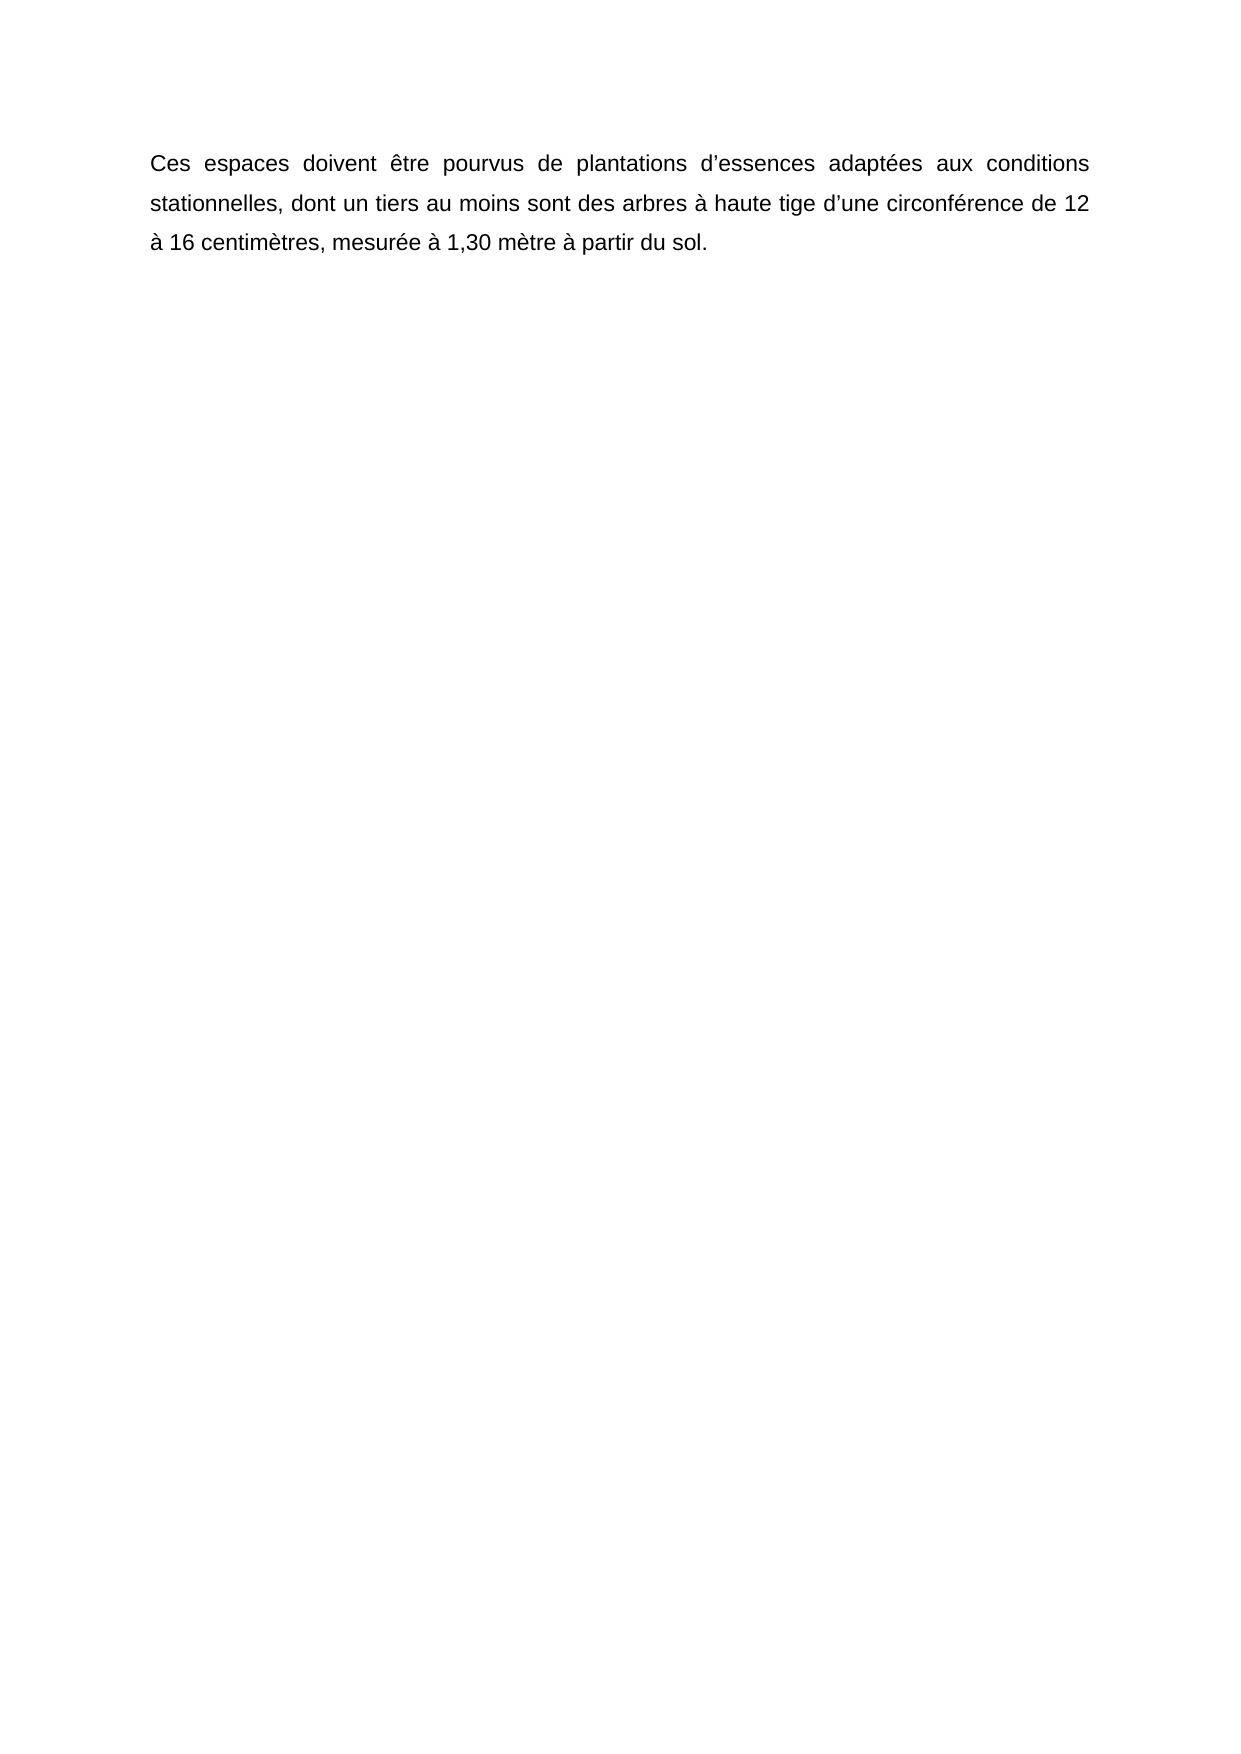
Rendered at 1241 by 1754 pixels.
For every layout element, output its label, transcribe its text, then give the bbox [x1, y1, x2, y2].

text Ces espaces doivent être pourvus de plantations d’essences adaptées aux conditions stationnelles, dont un tiers au moins sont des arbres à haute tige d’une circonférence de 12 à 16 centimètres, mesurée à 1,30 mètre à partir du sol. [150, 150, 1090, 255]
